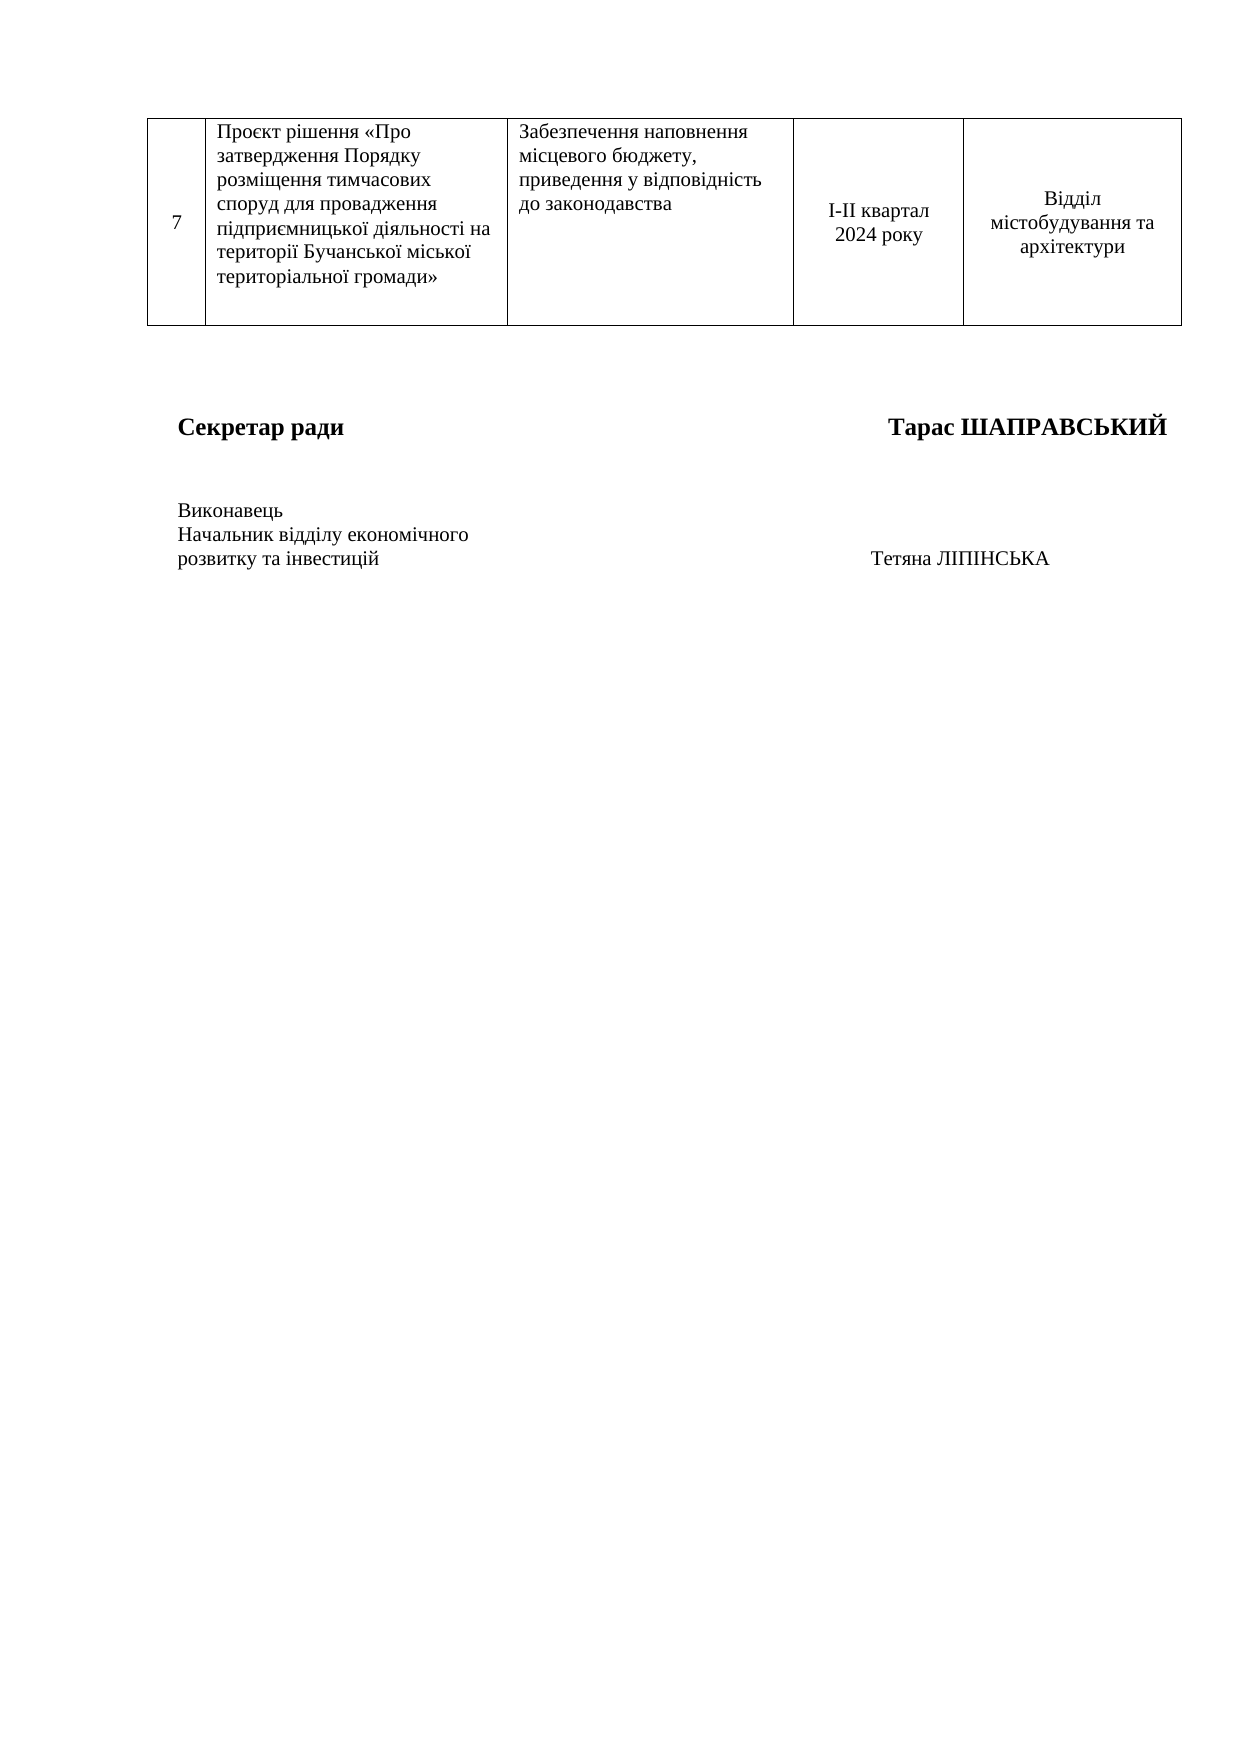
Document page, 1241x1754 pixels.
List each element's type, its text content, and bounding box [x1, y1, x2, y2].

text Секретар ради Тарас ШАПРАВСЬКИЙ [177, 412, 1173, 441]
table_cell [508, 119, 793, 324]
table_cell Проєкт рішення «Про затвердження Порядку розміщення тимчасових споруд для провадження підприємницької діяльності на території Бучанської міської територіальної громади» [206, 119, 507, 324]
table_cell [794, 119, 963, 324]
text Начальник відділу економічного [177, 522, 1181, 546]
text розвитку та інвестицій Тетяна ЛІПІНСЬКА [177, 546, 1181, 570]
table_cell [964, 119, 1181, 324]
text Виконавець [177, 498, 1181, 522]
table_cell 7 [148, 119, 205, 324]
